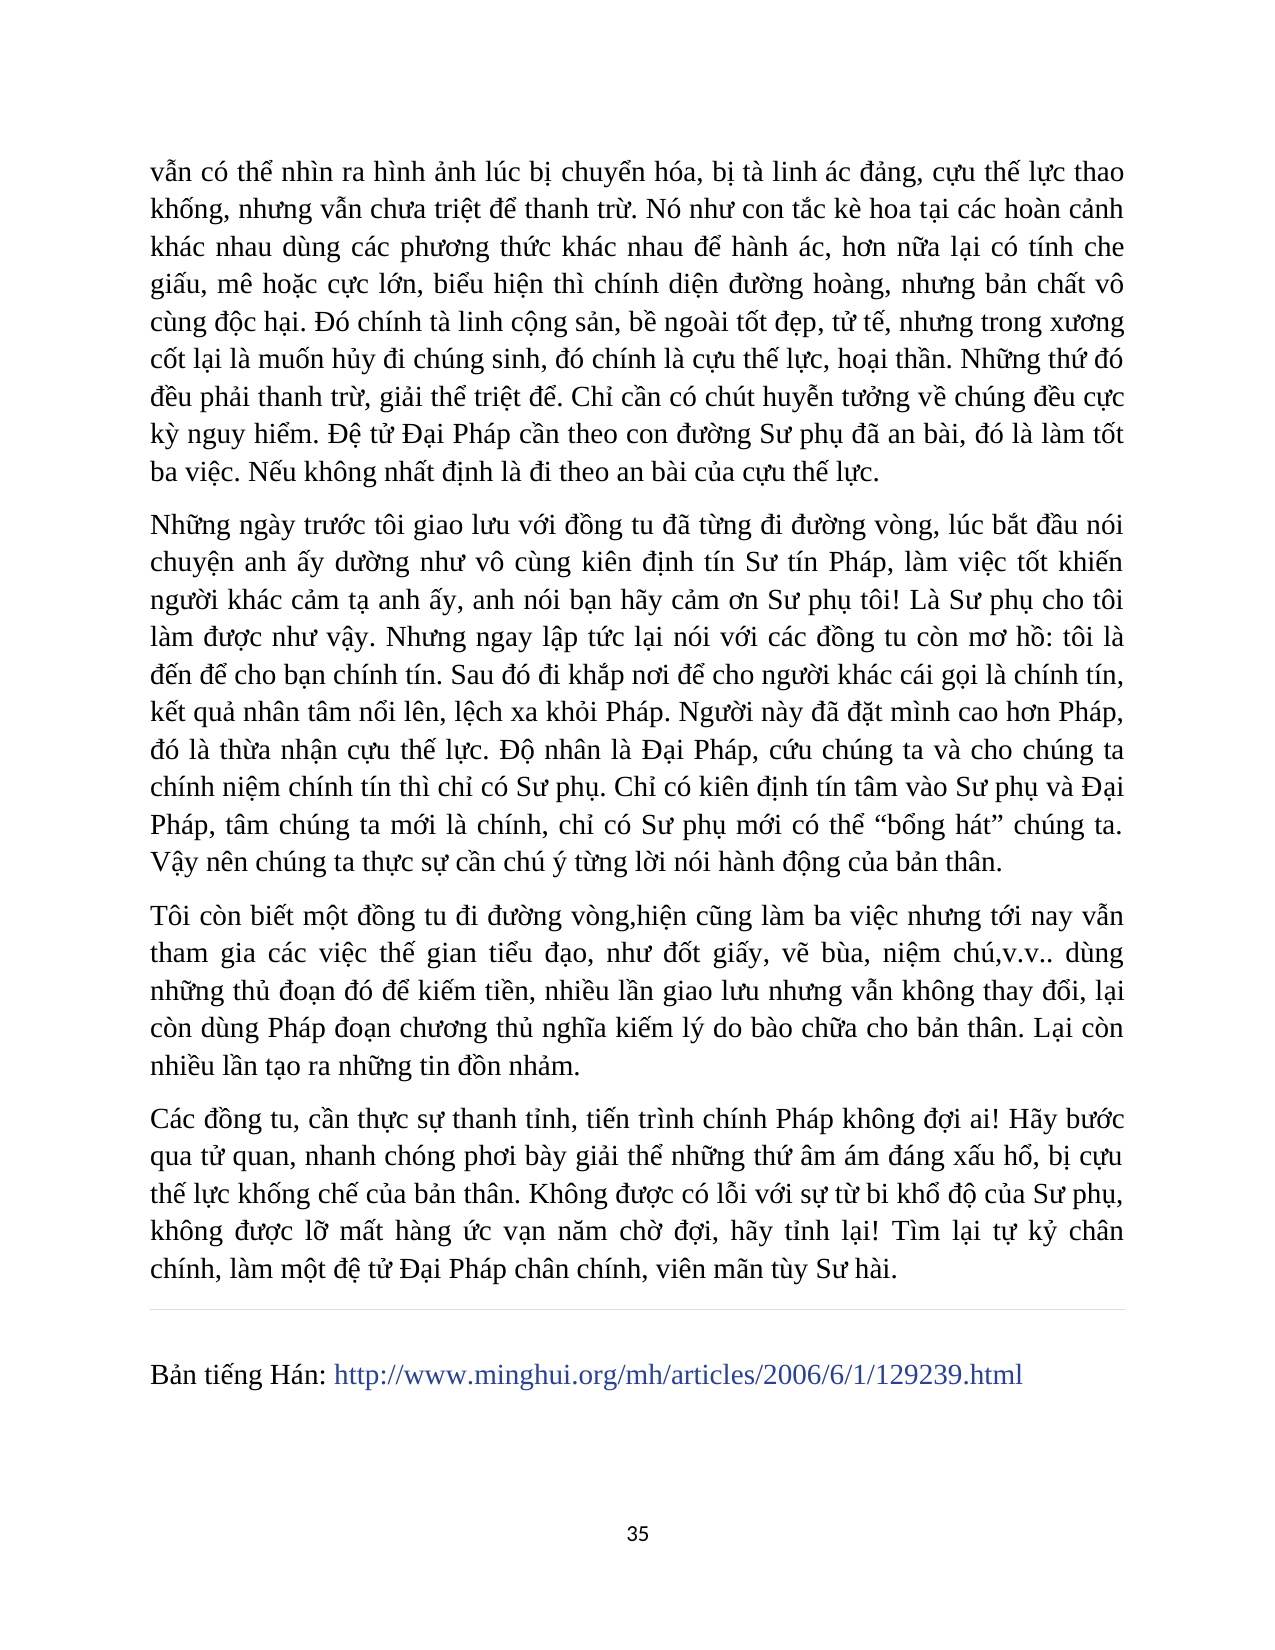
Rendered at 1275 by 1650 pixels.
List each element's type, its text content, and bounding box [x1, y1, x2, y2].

text Các đồng tu, cần thực sự thanh tỉnh, tiến trình chính Pháp không đợi ai! Hãy bước qua tử quan, nhanh chóng phơi bày giải thể những thứ âm ám đáng xấu hổ, bị cựu thế lực khống chế của bản thân. Không được có lỗi với sự từ bi khổ độ của Sư phụ, không được lỡ mất hàng ức vạn năm chờ đợi, hãy tỉnh lại! Tìm lại tự kỷ chân chính, làm một đệ tử Đại Pháp chân chính, viên mãn tùy Sư hài. [150, 1097, 1125, 1284]
text Những ngày trước tôi giao lưu với đồng tu đã từng đi đường vòng, lúc bắt đầu nói chuyện anh ấy dường như vô cùng kiên định tín Sư tín Pháp, làm việc tốt khiến người khác cảm tạ anh ấy, anh nói bạn hãy cảm ơn Sư phụ tôi! Là Sư phụ cho tôi làm được như vậy. Nhưng ngay lập tức lại nói với các đồng tu còn mơ hồ: tôi là đến để cho bạn chính tín. Sau đó đi khắp nơi để cho người khác cái gọi là chính tín, kết quả nhân tâm nổi lên, lệch xa khỏi Pháp. Người này đã đặt mình cao hơn Pháp, đó là thừa nhận cựu thế lực. Độ nhân là Đại Pháp, cứu chúng ta và cho chúng ta chính niệm chính tín thì chỉ có Sư phụ. Chỉ có kiên định tín tâm vào Sư phụ và Đại Pháp, tâm chúng ta mới là chính, chỉ có Sư phụ mới có thể “bổng hát” chúng ta. Vậy nên chúng ta thực sự cần chú ý từng lời nói hành động của bản thân. [150, 503, 1125, 878]
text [150, 150, 1125, 487]
text Tôi còn biết một đồng tu đi đường vòng,hiện cũng làm ba việc nhưng tới nay vẫn tham gia các việc thế gian tiểu đạo, như đốt giấy, vẽ bùa, niệm chú,v.v.. dùng những thủ đoạn đó để kiếm tiền, nhiều lần giao lưu nhưng vẫn không thay đổi, lại còn dùng Pháp đoạn chương thủ nghĩa kiếm lý do bào chữa cho bản thân. Lại còn nhiều lần tạo ra những tin đồn nhảm. [150, 894, 1125, 1081]
text Bản tiếng Hán: http://www.minghui.org/mh/articles/2006/6/1/129239.html [150, 1353, 1125, 1391]
